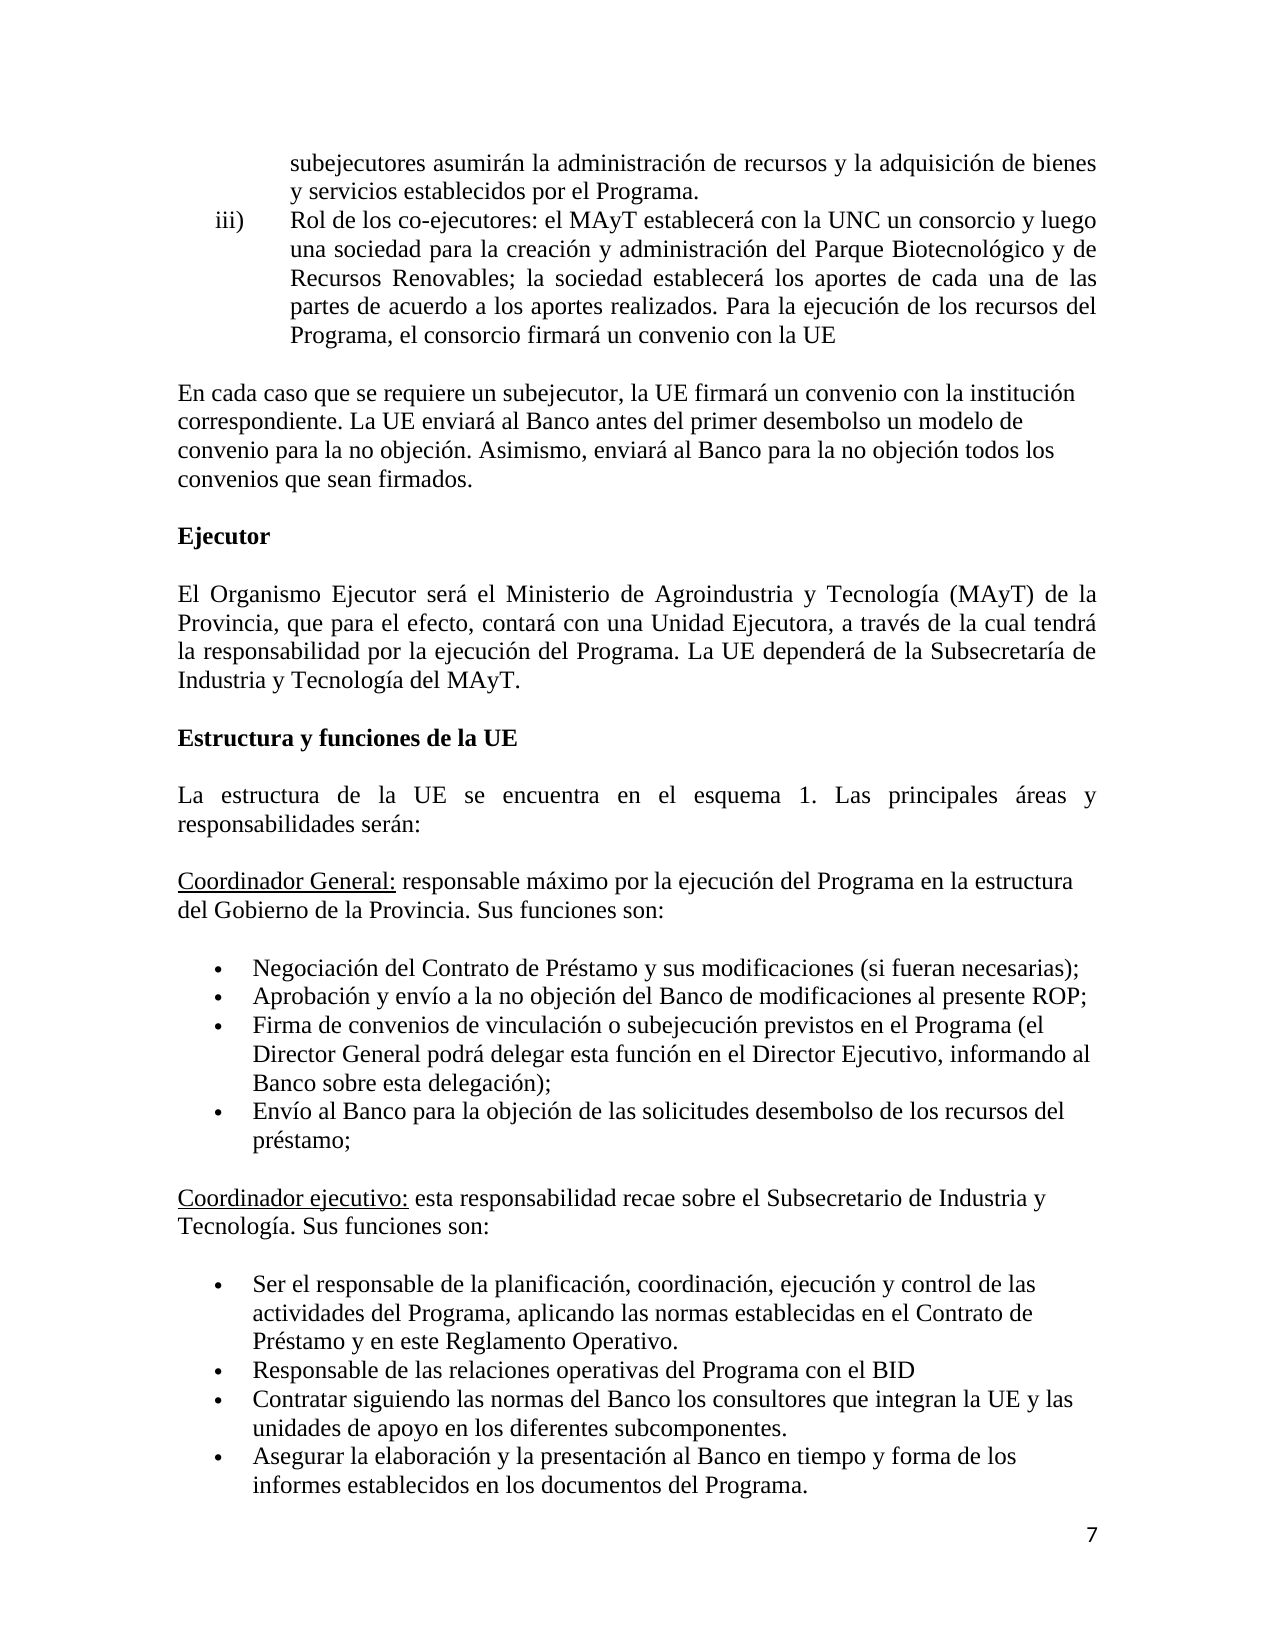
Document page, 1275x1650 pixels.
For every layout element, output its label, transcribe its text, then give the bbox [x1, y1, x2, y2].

text La estructura de la UE se encuentra en el esquema 1. Las principales áreas y responsabilidades serán: [177, 780, 1098, 838]
text Coordinador ejecutivo: esta responsabilidad recae sobre el Subsecretario de Industria y Tecnología. Sus funciones son: [177, 1183, 1098, 1240]
list Firma de convenios de vinculación o subejecución previstos en el Programa (el Director General podrá delegar esta función en el Director Ejecutivo, informando al Banco sobre esta delegación); [215, 1010, 1098, 1096]
text Coordinador General: responsable máximo por la ejecución del Programa en la estructura del Gobierno de la Provincia. Sus funciones son: [177, 866, 1098, 924]
list Negociación del Contrato de Préstamo y sus modificaciones (si fueran necesarias); [215, 953, 1098, 981]
text Ejecutor [177, 521, 1098, 550]
text Estructura y funciones de la UE [177, 723, 1098, 751]
text En cada caso que se requiere un subejecutor, la UE firmará un convenio con la institución correspondiente. La UE enviará al Banco antes del primer desembolso un modelo de convenio para la no objeción. Asimismo, enviará al Banco para la no objeción todos los convenios que sean firmados. [177, 378, 1098, 493]
list Rol de los co-ejecutores: el MAyT establecerá con la UNC un consorcio y luego una sociedad para la creación y administración del Parque Biotecnológico y de Recursos Renovables; la sociedad establecerá los aportes de cada una de las partes de acuerdo a los aportes realizados. Para la ejecución de los recursos del Programa, el consorcio firmará un convenio con la UE [215, 205, 1098, 349]
list Contratar siguiendo las normas del Banco los consultores que integran la UE y las unidades de apoyo en los diferentes subcomponentes. [215, 1384, 1098, 1441]
list Ser el responsable de la planificación, coordinación, ejecución y control de las actividades del Programa, aplicando las normas establecidas en el Contrato de Préstamo y en este Reglamento Operativo. [215, 1269, 1098, 1355]
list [215, 148, 1098, 205]
list Envío al Banco para la objeción de las solicitudes desembolso de los recursos del préstamo; [215, 1096, 1098, 1154]
list Responsable de las relaciones operativas del Programa con el BID [215, 1355, 1098, 1384]
text El Organismo Ejecutor será el Ministerio de Agroindustria y Tecnología (MAyT) de la Provincia, que para el efecto, contará con una Unidad Ejecutora, a través de la cual tendrá la responsabilidad por la ejecución del Programa. La UE dependerá de la Subsecretaría de Industria y Tecnología del MAyT. [177, 579, 1098, 694]
list Asegurar la elaboración y la presentación al Banco en tiempo y forma de los informes establecidos en los documentos del Programa. [215, 1441, 1098, 1499]
list Aprobación y envío a la no objeción del Banco de modificaciones al presente ROP; [215, 981, 1098, 1010]
